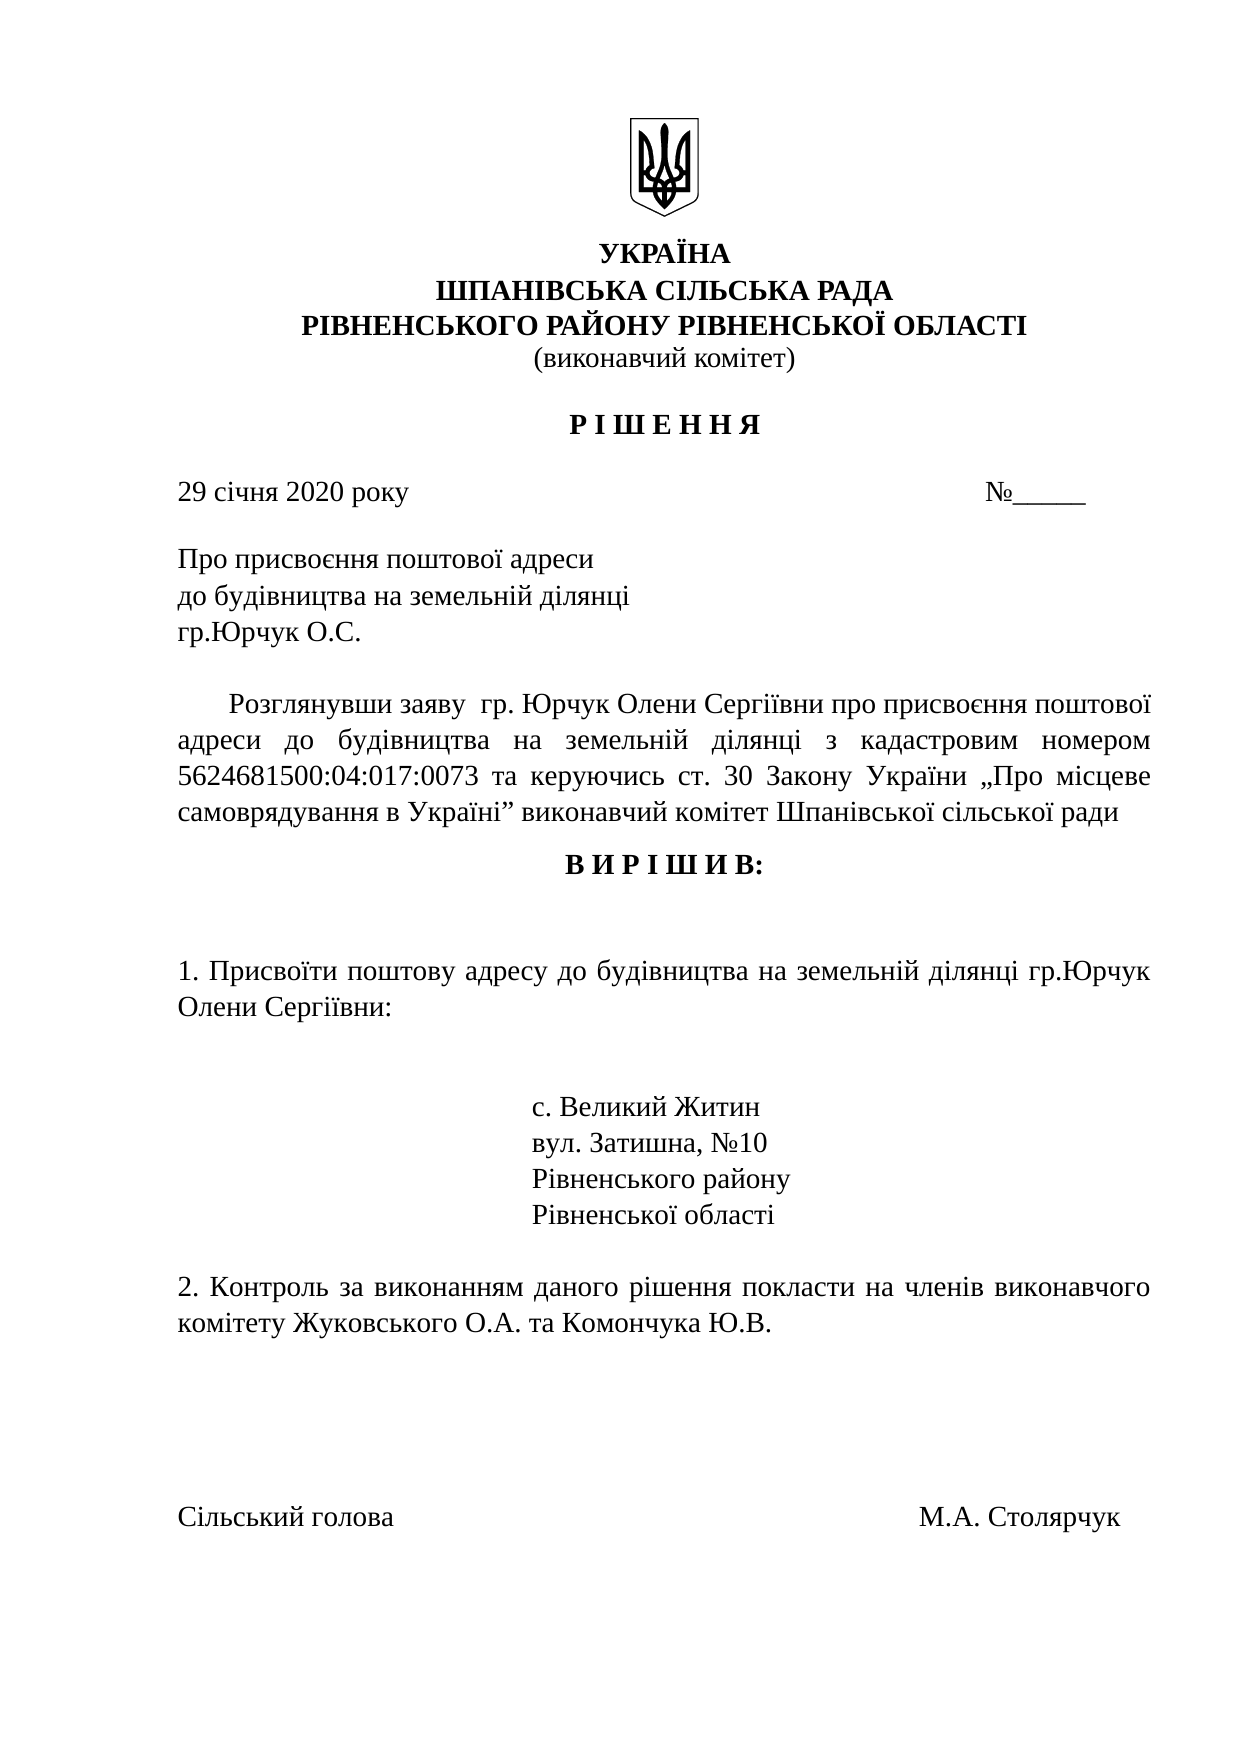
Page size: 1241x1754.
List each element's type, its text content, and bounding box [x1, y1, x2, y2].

text 1. Присвоїти поштову адресу до будівництва на земельній ділянці гр.Юрчук Олени Сергіївни: [177, 953, 1152, 1023]
text 2. Контроль за виконанням даного рішення покласти на членів виконавчого комітету Жуковського О.А. та Комончука Ю.В. [177, 1269, 1152, 1339]
text Р І Ш Е Н Н Я [177, 407, 1152, 441]
text Розглянувши заяву гр. Юрчук Олени Сергіївни про присвоєння поштової адреси до будівництва на земельній ділянці з кадастровим номером 5624681500:04:017:0073 та керуючись ст. 30 Закону України „Про місцеве самоврядування в Україні” виконавчий комітет Шпанівської сільської ради [177, 686, 1152, 828]
text с. Великий Житин [177, 1089, 1152, 1122]
text Рівненської області [177, 1197, 1152, 1231]
text Рівненського району [177, 1161, 1152, 1194]
subtitle ШПАНІВСЬКА сільська рада [871, 282, 1152, 305]
text В И Р І Ш И В: [177, 847, 1152, 881]
text Україна [177, 236, 1152, 269]
text (виконавчий комітет) [177, 340, 1152, 374]
text 29 січня 2020 року №_____ [177, 474, 1152, 508]
text Про присвоєння поштової адреси [177, 541, 1152, 575]
text гр.Юрчук О.С. [177, 614, 1152, 647]
text до будівництва на земельній ділянці [177, 578, 1152, 611]
text вул. Затишна, №10 [177, 1125, 1152, 1158]
text РІВНЕНСЬКОГО РАЙОНУ РІВНЕНСЬКОЇ ОБЛАСТІ [177, 317, 1152, 340]
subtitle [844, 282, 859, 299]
text Сільський голова М.А. Столярчук [177, 1499, 1152, 1533]
subtitle ШПАНІВСЬКА сільська рада [177, 282, 853, 305]
